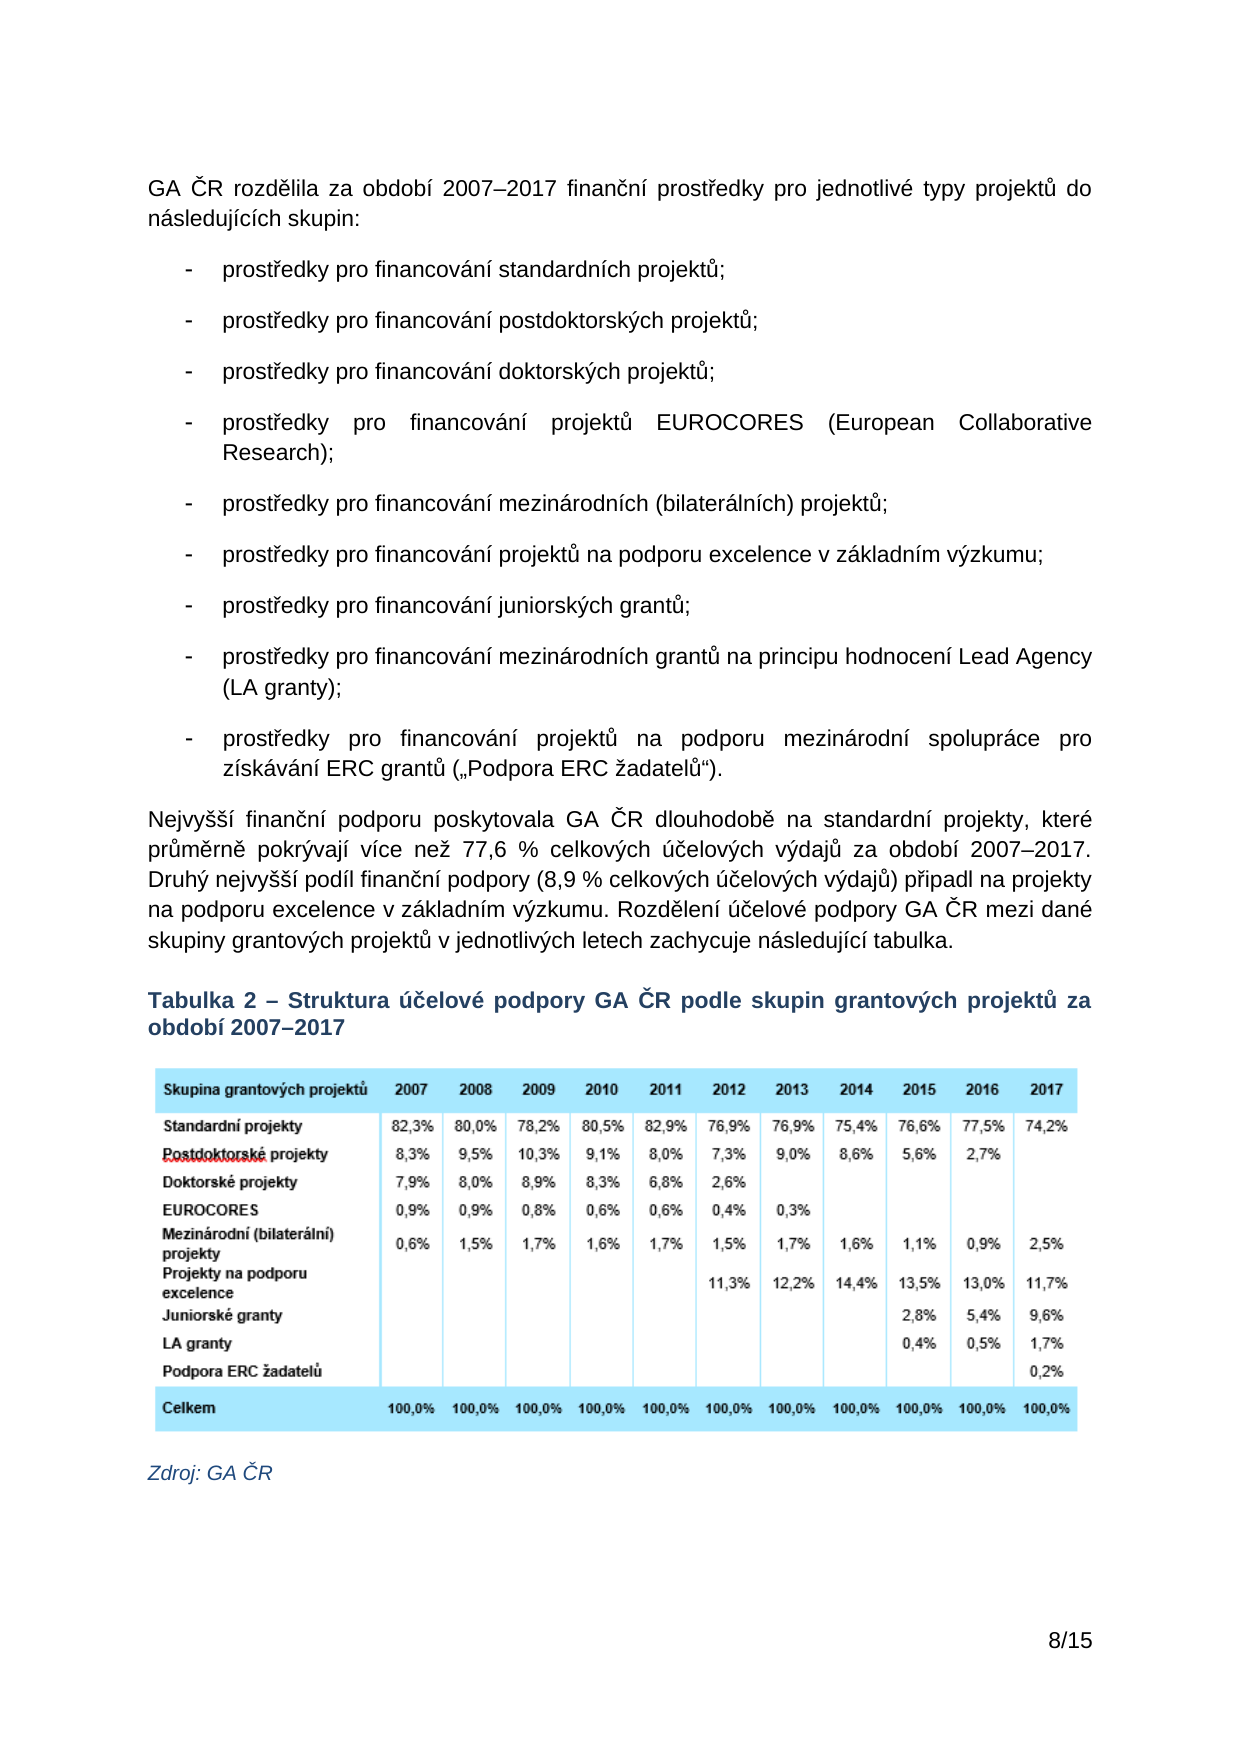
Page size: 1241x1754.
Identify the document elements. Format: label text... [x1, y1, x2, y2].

list prostředky pro financování doktorských projektů; [185, 358, 1093, 384]
text Nejvyšší finanční podporu poskytovala GA ČR dlouhodobě na standardní projekty, které průměrně pokrývají více než 77,6 % celkových účelových výdajů za období 2007–2017. Druhý nejvyšší podíl finanční podpory (8,9 % celkových účelových výdajů) připadl na projekty na podporu excelence v základním výzkumu. Rozdělení účelové podpory GA ČR mezi dané skupiny grantových projektů v jednotlivých letech zachycuje následující tabulka. [148, 806, 1093, 953]
list prostředky pro financování projektů na podporu excelence v základním výzkumu; [185, 541, 1093, 568]
list prostředky pro financování mezinárodních grantů na principu hodnocení Lead Agency (LA granty); [185, 643, 1093, 700]
list prostředky pro financování standardních projektů; [185, 256, 1093, 282]
list prostředky pro financování projektů EUROCORES (European Collaborative Research); [185, 409, 1093, 466]
list prostředky pro financování projektů na podporu mezinárodní spolupráce pro získávání ERC grantů („Podpora ERC žadatelů“). [185, 724, 1093, 781]
text Zdroj: GA ČR [148, 1460, 1093, 1484]
picture [147, 1060, 1093, 1436]
list prostředky pro financování postdoktorských projektů; [185, 307, 1093, 333]
list prostředky pro financování juniorských grantů; [185, 592, 1093, 619]
text GA ČR rozdělila za období 2007–2017 finanční prostředky pro jednotlivé typy projektů do následujících skupin: [148, 174, 1093, 231]
list prostředky pro financování mezinárodních (bilaterálních) projektů; [185, 490, 1093, 517]
text Tabulka 2 – Struktura účelové podpory GA ČR podle skupin grantových projektů za období 2007–2017 [148, 987, 1093, 1040]
